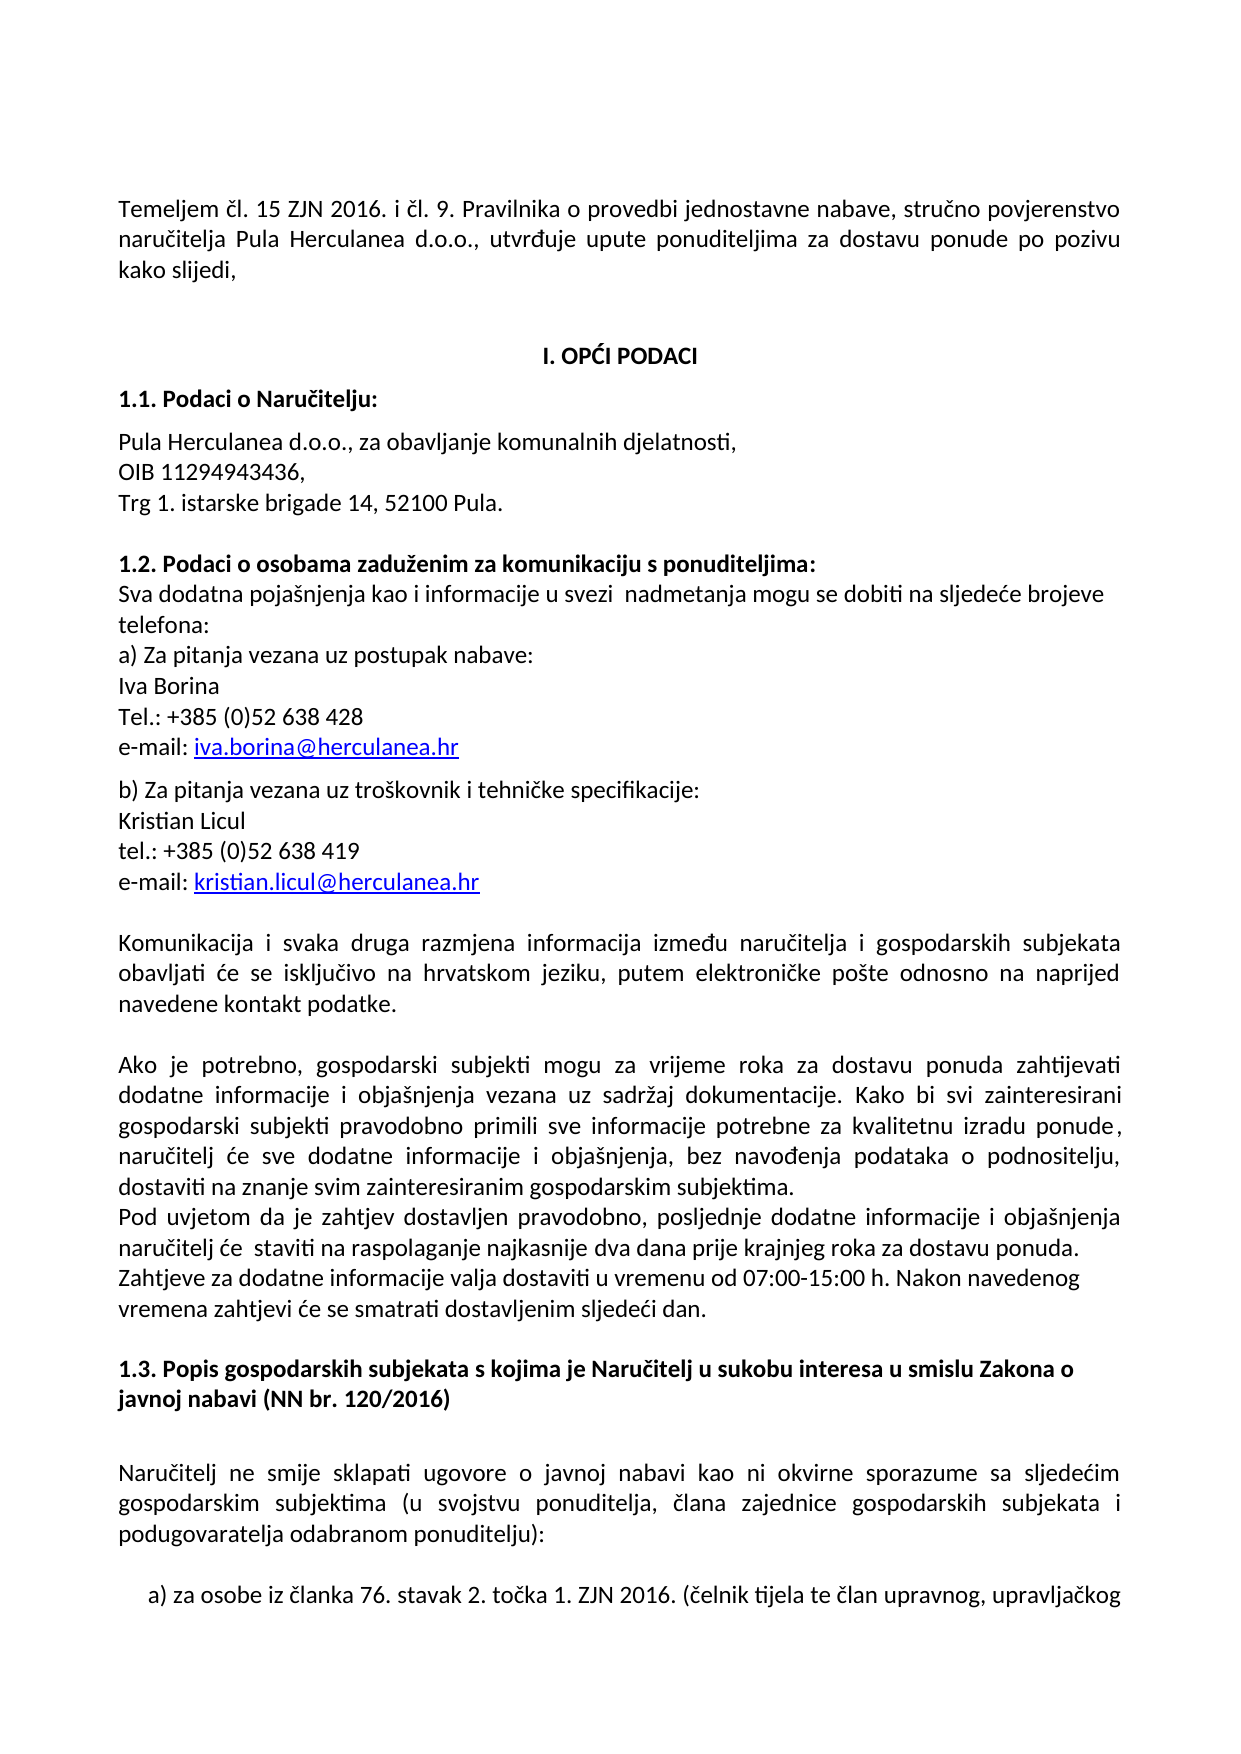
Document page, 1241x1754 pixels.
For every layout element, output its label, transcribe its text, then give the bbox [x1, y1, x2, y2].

text Komunikacija i svaka druga razmjena informacija između naručitelja i gospodarskih subjekata obavljati će se isključivo na hrvatskom jeziku, putem elektroničke pošte odnosno na naprijed navedene kontakt podatke. [118, 927, 1122, 1018]
text e-mail: iva.borina@herculanea.hr [118, 731, 1122, 762]
subtitle I. OPĆI PODACI [118, 340, 1122, 371]
text Sva dodatna pojašnjenja kao i informacije u svezi nadmetanja mogu se dobiti na sljedeće brojeve telefona: [118, 579, 1122, 640]
text 1.1. Podaci o Naručitelju: [118, 383, 1122, 413]
text 1.3. Popis gospodarskih subjekata s kojima je Naručitelj u sukobu interesa u smislu Zakona o javnoj nabavi (NN br. 120/2016) [118, 1353, 1122, 1414]
text Iva Borina [118, 670, 1122, 701]
text OIB 11294943436, [118, 457, 1122, 487]
text e-mail: kristian.licul@herculanea.hr [118, 866, 1122, 896]
text Temeljem čl. 15 ZJN 2016. i čl. 9. Pravilnika o provedbi jednostavne nabave, stručno povjerenstvo naručitelja Pula Herculanea d.o.o., utvrđuje upute ponuditeljima za dostavu ponude po pozivu kako slijedi, [118, 193, 1122, 284]
text 1.2. Podaci o osobama zaduženim za komunikaciju s ponuditeljima: [118, 548, 1122, 579]
text Naručitelj ne smije sklapati ugovore o javnoj nabavi kao ni okvirne sporazume sa sljedećim gospodarskim subjektima (u svojstvu ponuditelja, člana zajednice gospodarskih subjekata i podugovaratelja odabranom ponuditelju): [118, 1457, 1122, 1548]
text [148, 1579, 1122, 1609]
text tel.: +385 (0)52 638 419 [118, 835, 1122, 866]
text Trg 1. istarske brigade 14, 52100 Pula. [118, 487, 1122, 518]
text Tel.: +385 (0)52 638 428 [118, 701, 1122, 731]
text Pula Herculanea d.o.o., za obavljanje komunalnih djelatnosti, [118, 426, 1122, 457]
text b) Za pitanja vezana uz troškovnik i tehničke specifikacije: [118, 774, 1122, 805]
text Zahtjeve za dodatne informacije valja dostaviti u vremenu od 07:00-15:00 h. Nakon navedenog vremena zahtjevi će se smatrati dostavljenim sljedeći dan. [118, 1263, 1122, 1324]
text Kristian Licul [118, 805, 1122, 835]
text a) Za pitanja vezana uz postupak nabave: [118, 640, 1122, 670]
text Pod uvjetom da je zahtjev dostavljen pravodobno, posljednje dodatne informacije i objašnjenja naručitelj će staviti na raspolaganje najkasnije dva dana prije krajnjeg roka za dostavu ponuda. [118, 1202, 1122, 1263]
text Ako je potrebno, gospodarski subjekti mogu za vrijeme roka za dostavu ponuda zahtijevati dodatne informacije i objašnjenja vezana uz sadržaj dokumentacije. Kako bi svi zainteresirani gospodarski subjekti pravodobno primili sve informacije potrebne za kvalitetnu izradu ponude, naručitelj će sve dodatne informacije i objašnjenja, bez navođenja podataka o podnositelju, dostaviti na znanje svim zainteresiranim gospodarskim subjektima. [118, 1049, 1122, 1202]
